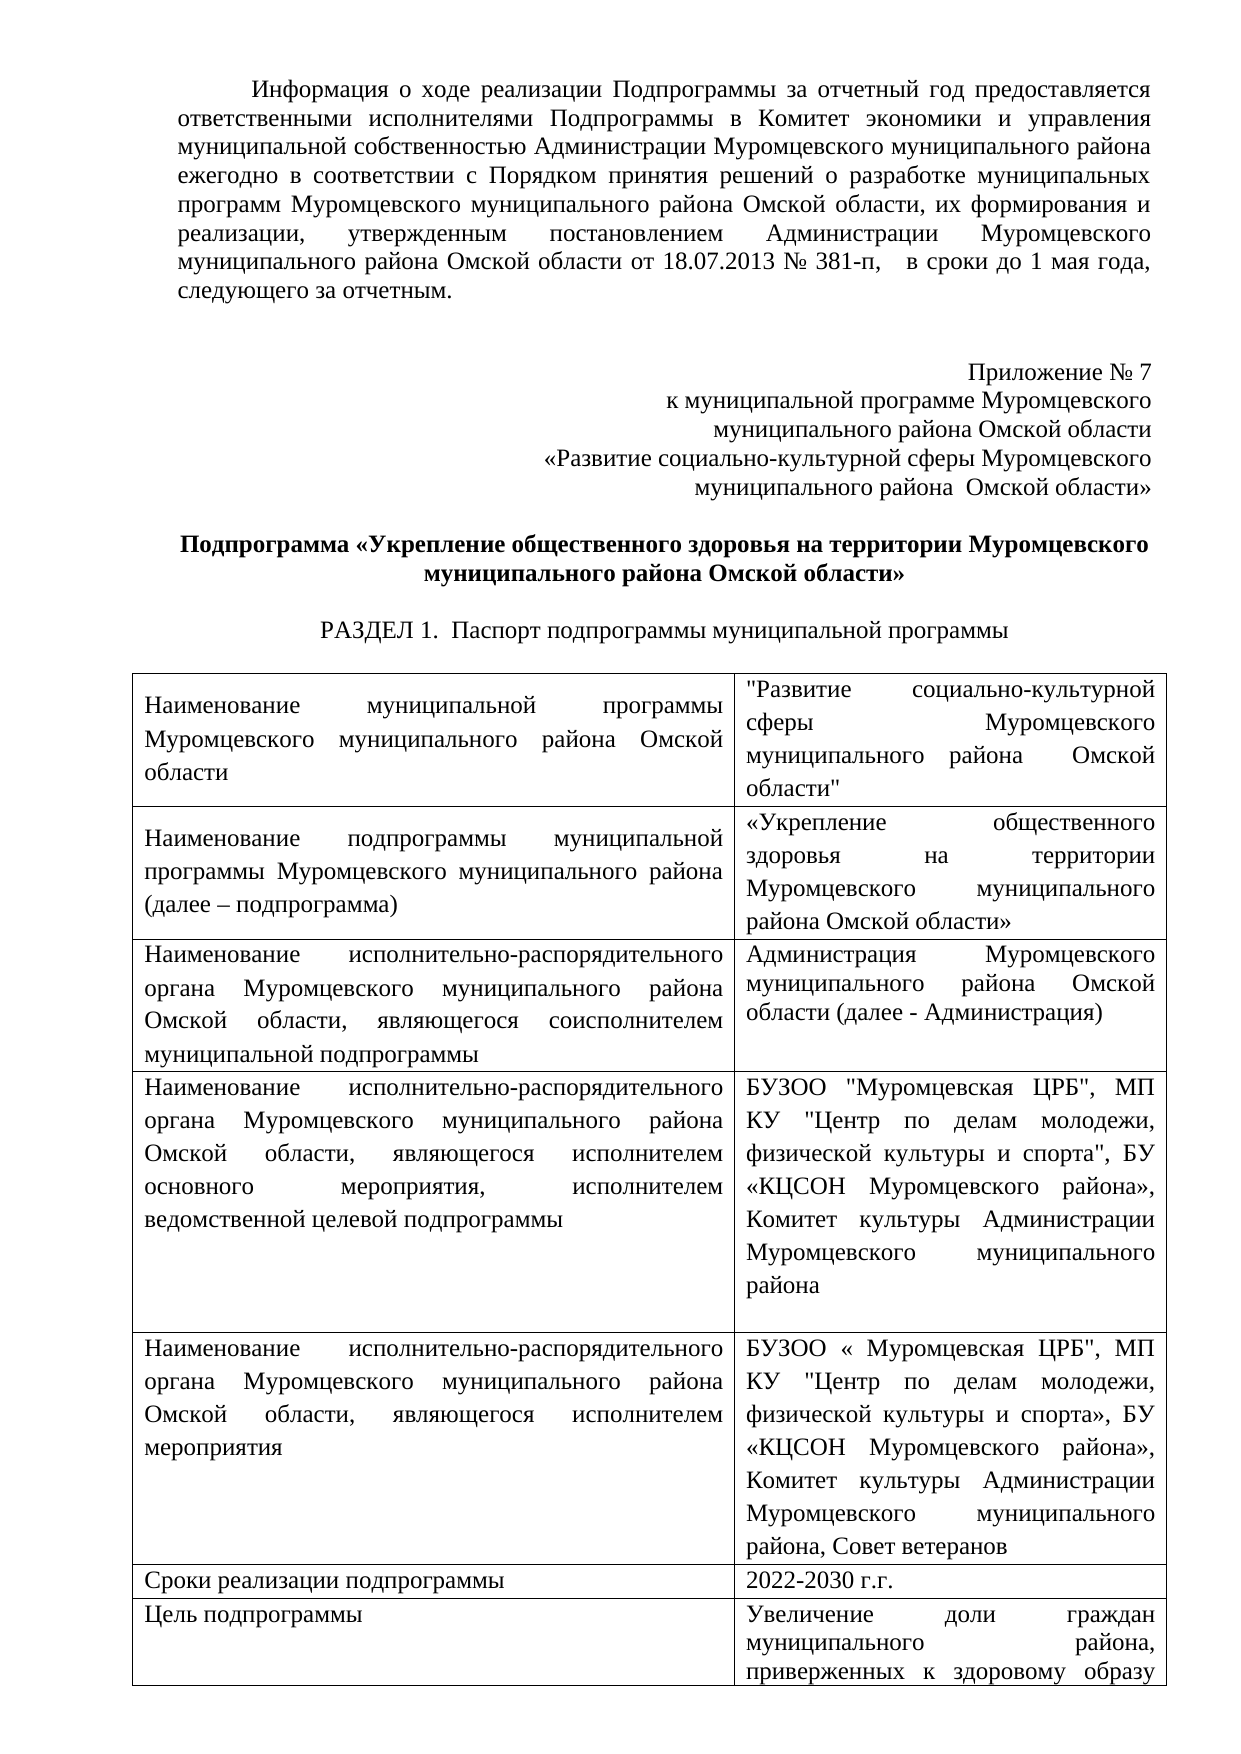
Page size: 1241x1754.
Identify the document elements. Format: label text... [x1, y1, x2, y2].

text Подпрограмма «Укрепление общественного здоровья на территории Муромцевского муниципального района Омской области» [177, 529, 1152, 587]
text Приложение № 7 [177, 357, 1152, 386]
table_cell Наименование исполнительно-распорядительного органа Муромцевского муниципального района Омской области, являющегося соисполнителем муниципальной подпрограммы [133, 940, 734, 1071]
table_cell Наименование подпрограммы муниципальной программы Муромцевского муниципального района (далее – подпрограмма) [133, 807, 734, 938]
table_cell Цель подпрограммы [133, 1599, 734, 1685]
text Информация о ходе реализации Подпрограммы за отчетный год предоставляется ответственными исполнителями Подпрограммы в Комитет экономики и управления муниципальной собственностью Администрации Муромцевского муниципального района ежегодно в соответствии с Порядком принятия решений о разработке муниципальных программ Муромцевского муниципального района Омской области, их формирования и реализации, утвержденным постановлением Администрации Муромцевского муниципального района Омской области от 18.07.2013 № 381-п, в сроки до 1 мая года, следующего за отчетным. [177, 74, 1152, 304]
table_header Наименование муниципальной программы Муромцевского муниципального района Омской области [133, 674, 734, 806]
table_cell Наименование исполнительно-распорядительного органа Муромцевского муниципального района Омской области, являющегося исполнителем основного мероприятия, исполнителем ведомственной целевой подпрограммы [133, 1072, 734, 1332]
table_cell «Укрепление общественного здоровья на территории Муромцевского муниципального района Омской области» [735, 807, 1166, 938]
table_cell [735, 1599, 1166, 1685]
table_cell БУЗОО "Муромцевская ЦРБ", МП КУ "Центр по делам молодежи, физической культуры и спорта", БУ «КЦСОН Муромцевского района», Комитет культуры Администрации Муромцевского муниципального района [735, 1072, 1166, 1332]
table_header "Развитие социально-культурной сферы Муромцевского муниципального района Омской области" [735, 674, 1166, 806]
text к муниципальной программе Муромцевского [177, 386, 1152, 414]
text муниципального района Омской области [177, 414, 1152, 443]
table_cell Сроки реализации подпрограммы [133, 1565, 734, 1598]
text муниципального района Омской области» [177, 472, 1152, 501]
text «Развитие социально-культурной сферы Муромцевского [177, 443, 1152, 472]
table_cell 2022-2030 г.г. [735, 1565, 1166, 1598]
text РАЗДЕЛ 1. Паспорт подпрограммы муниципальной программы [177, 616, 1152, 644]
table_cell Администрация Муромцевского муниципального района Омской области (далее - Администрация) [735, 940, 1166, 1071]
table_cell Наименование исполнительно-распорядительного органа Муромцевского муниципального района Омской области, являющегося исполнителем мероприятия [133, 1333, 734, 1564]
table_cell БУЗОО « Муромцевская ЦРБ", МП КУ "Центр по делам молодежи, физической культуры и спорта», БУ «КЦСОН Муромцевского района», Комитет культуры Администрации Муромцевского муниципального района, Совет ветеранов [735, 1333, 1166, 1564]
